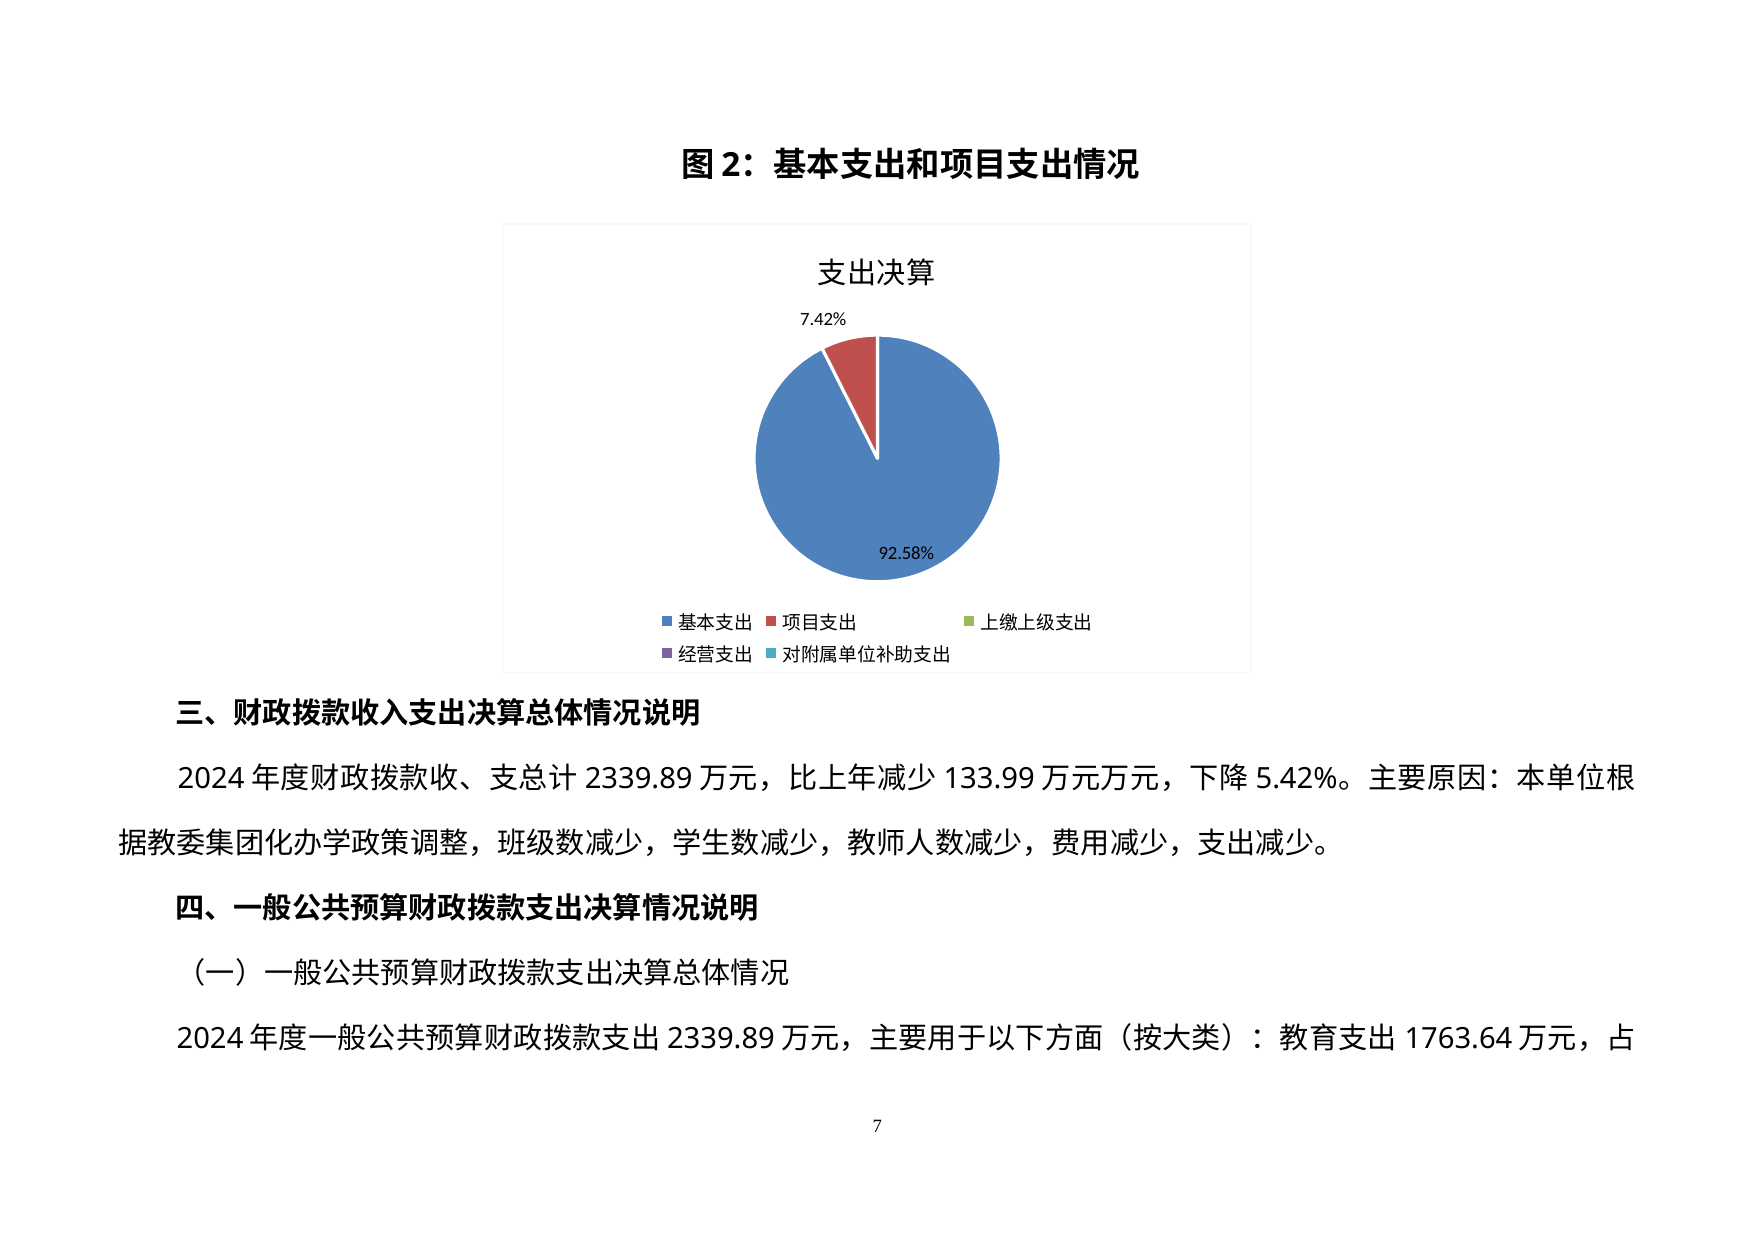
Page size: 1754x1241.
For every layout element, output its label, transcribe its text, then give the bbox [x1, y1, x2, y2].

text 2024年度财政拨款收、支总计2339.89万元，比上年减少133.99万元万元，下降5.42%。主要原因：本单位根据教委集团化办学政策调整，班级数减少，学生数减少，教师人数减少，费用减少，支出减少。 [118, 743, 1636, 873]
text 四、一般公共预算财政拨款支出决算情况说明 [118, 873, 1636, 938]
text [118, 1003, 1636, 1068]
text 三、财政拨款收入支出决算总体情况说明 [118, 678, 1636, 743]
text （一）一般公共预算财政拨款支出决算总体情况 [118, 938, 1636, 1003]
subtitle 图2：基本支出和项目支出情况 [118, 129, 1636, 194]
